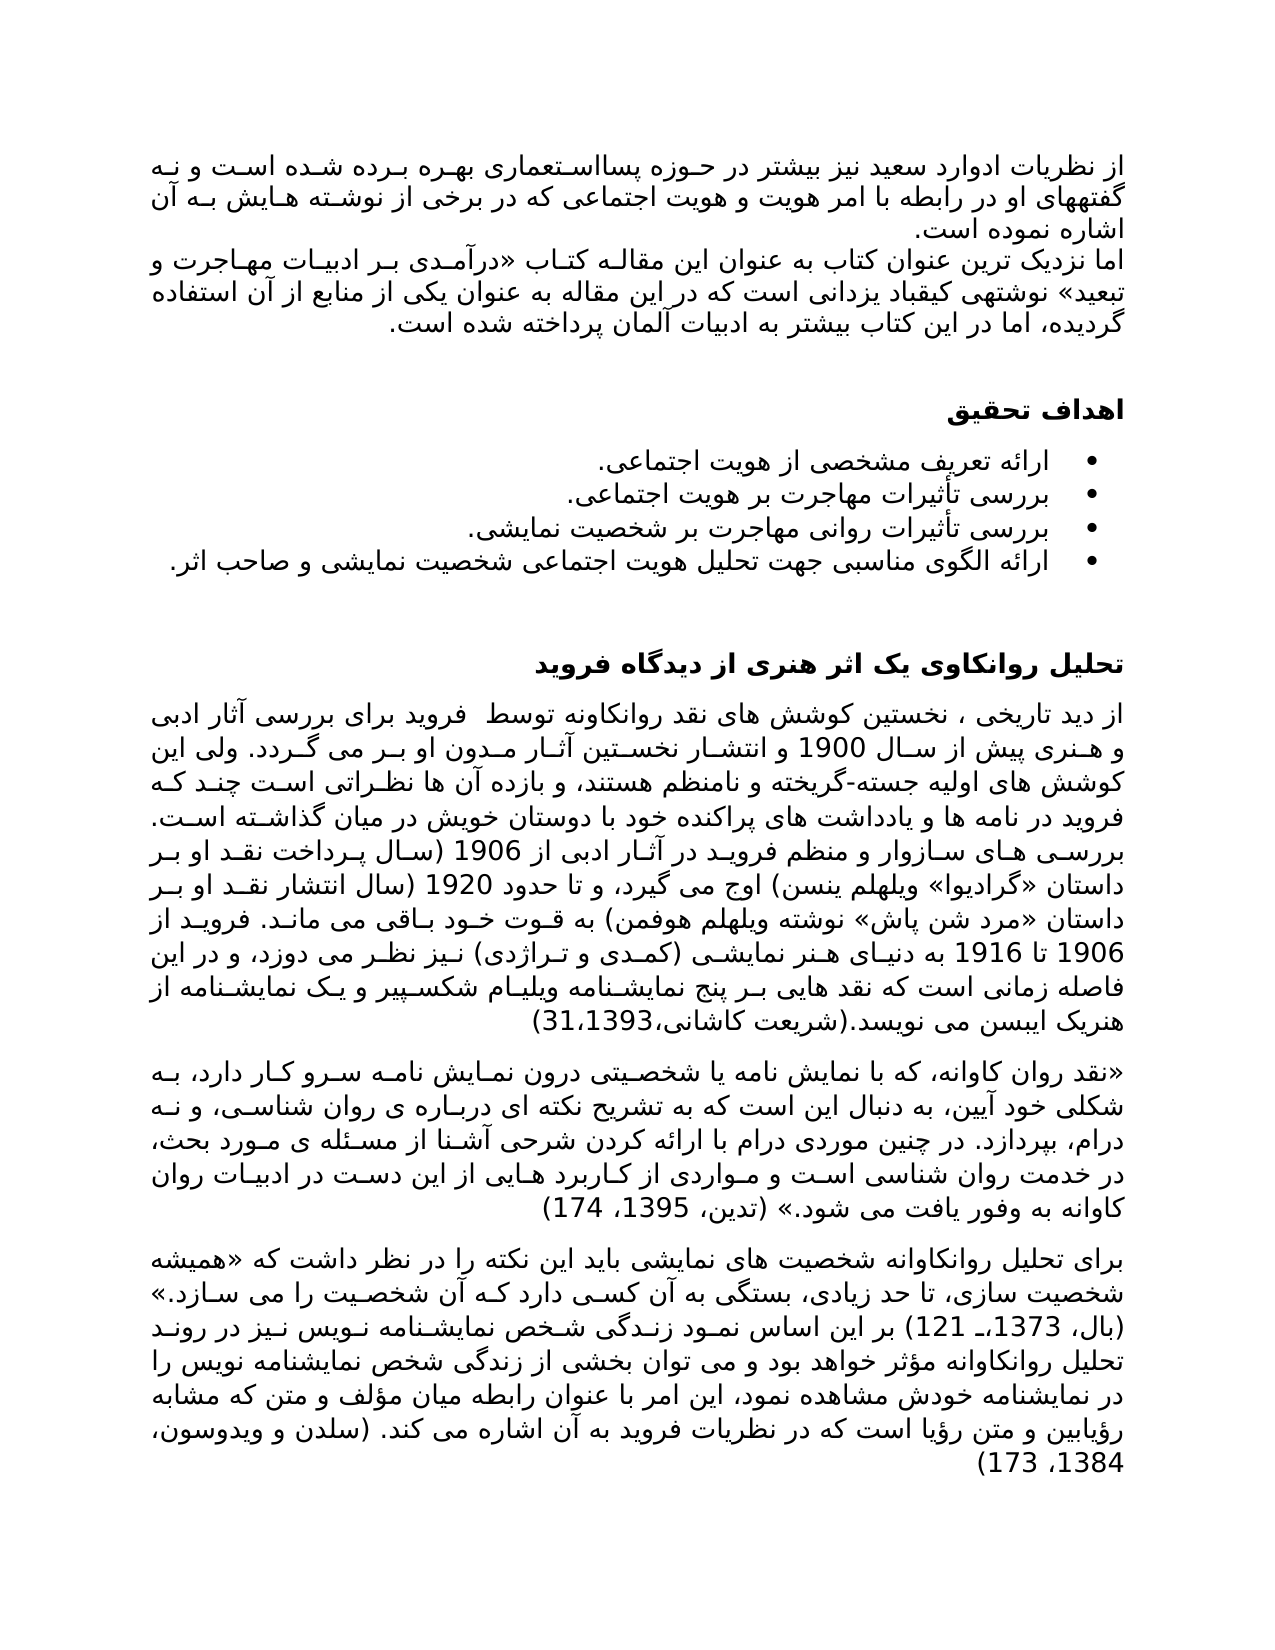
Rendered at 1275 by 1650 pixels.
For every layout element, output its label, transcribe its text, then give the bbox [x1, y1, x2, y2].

text برای تحلیل روانکاوانه شخصیت های نمایشی باید این نکته را در نظر داشت که «همیشه شخصیت سازی، تا حد زیادی، بستگی به آن کسی دارد که آن شخصیت را می سازد.» (بال، 1373، 121) بر این اساس نمود زندگی شخص نمایشنامه نویس نیز در روند تحلیل روانکاوانه مؤثر خواهد بود و می توان بخشی از زندگی شخص نمایشنامه نویس را در نمایشنامه خودش مشاهده نمود، این امر با عنوان رابطه میان مؤلف و متن که مشابه رؤیابین و متن رؤیا است که در نظریات فروید به آن اشاره می کند. (سلدن و ویدوسون، 1384، 173) [150, 1243, 1125, 1479]
text از دید تاریخی ، نخستین کوشش های نقد روانکاونه توسط فروید برای بررسی آثار ادبی و هنری پیش از سال 1900 و انتشار نخستین آثار مدون او بر می گردد. ولی این کوشش های اولیه جسته-گریخته و نامنظم هستند، و بازده آن ها نظراتی است چند که فروید در نامه ها و یادداشت های پراکنده خود با دوستان خویش در میان گذاشته است. بررسی های سازوار و منظم فروید در آثار ادبی از 1906 (سال پرداخت نقد او بر داستان «گرادیوا» ویلهلم ینسن) اوج می گیرد، و تا حدود 1920 (سال انتشار نقد او بر داستان «مرد شن پاش» نوشته ویلهلم هوفمن) به قوت خود باقی می ماند. فروید از 1906 تا 1916 به دنیای هنر نمایشی (کمدی و تراژدی) نیز نظر می دوزد، و در این فاصله زمانی است که نقد هایی بر پنج نمایشنامه ویلیام شکسپیر و یک نمایشنامه از هنریک ایبسن می نویسد.(شریعت کاشانی،31،1393) [150, 699, 1125, 1037]
list بررسی تأثیرات روانی مهاجرت بر شخصیت نمایشی. [150, 512, 1087, 544]
text اما نزدیک ترین عنوان کتاب به عنوان این مقاله کتاب «درآمدی بر ادبیات مهاجرت و تبعید» نوشتهی کیقباد یزدانی است که در این مقاله به عنوان یکی از منابع از آن استفاده گردیده، اما در این کتاب بیشتر به ادبیات آلمان پرداخته شده است. [150, 245, 1125, 339]
text از نظریات ادوارد سعید نیز بیشتر در حوزه پسااستعماری بهره برده شده است و نه گفتههای او در رابطه با امر هویت و هویت اجتماعی که در برخی از نوشته هایش به آن اشاره نموده است. [150, 150, 1125, 245]
text اهداف تحقیق [150, 394, 1125, 426]
list ارائه تعریف مشخصی از هویت اجتماعی. [150, 445, 1087, 477]
list بررسی تأثیرات مهاجرت بر هویت اجتماعی. [150, 479, 1087, 510]
text «نقد روان کاوانه، که با نمایش نامه یا شخصیتی درون نمایش نامه سرو کار دارد، به شکلی خود آیین، به دنبال این است که به تشریح نکته ای درباره ی روان شناسی، و نه درام، بپردازد. در چنین موردی درام با ارائه کردن شرحی آشنا از مسئله ی مورد بحث، در خدمت روان شناسی است و مواردی از کاربرد هایی از این دست در ادبیات روان کاوانه به وفور یافت می شود.» (تدین، 1395، 174) [150, 1056, 1125, 1224]
list ارائه الگوی مناسبی جهت تحلیل هویت اجتماعی شخصیت نمایشی و صاحب اثر. [150, 546, 1087, 577]
text تحلیل روانکاوی یک اثر هنری از دیدگاه فروید [150, 648, 1125, 679]
